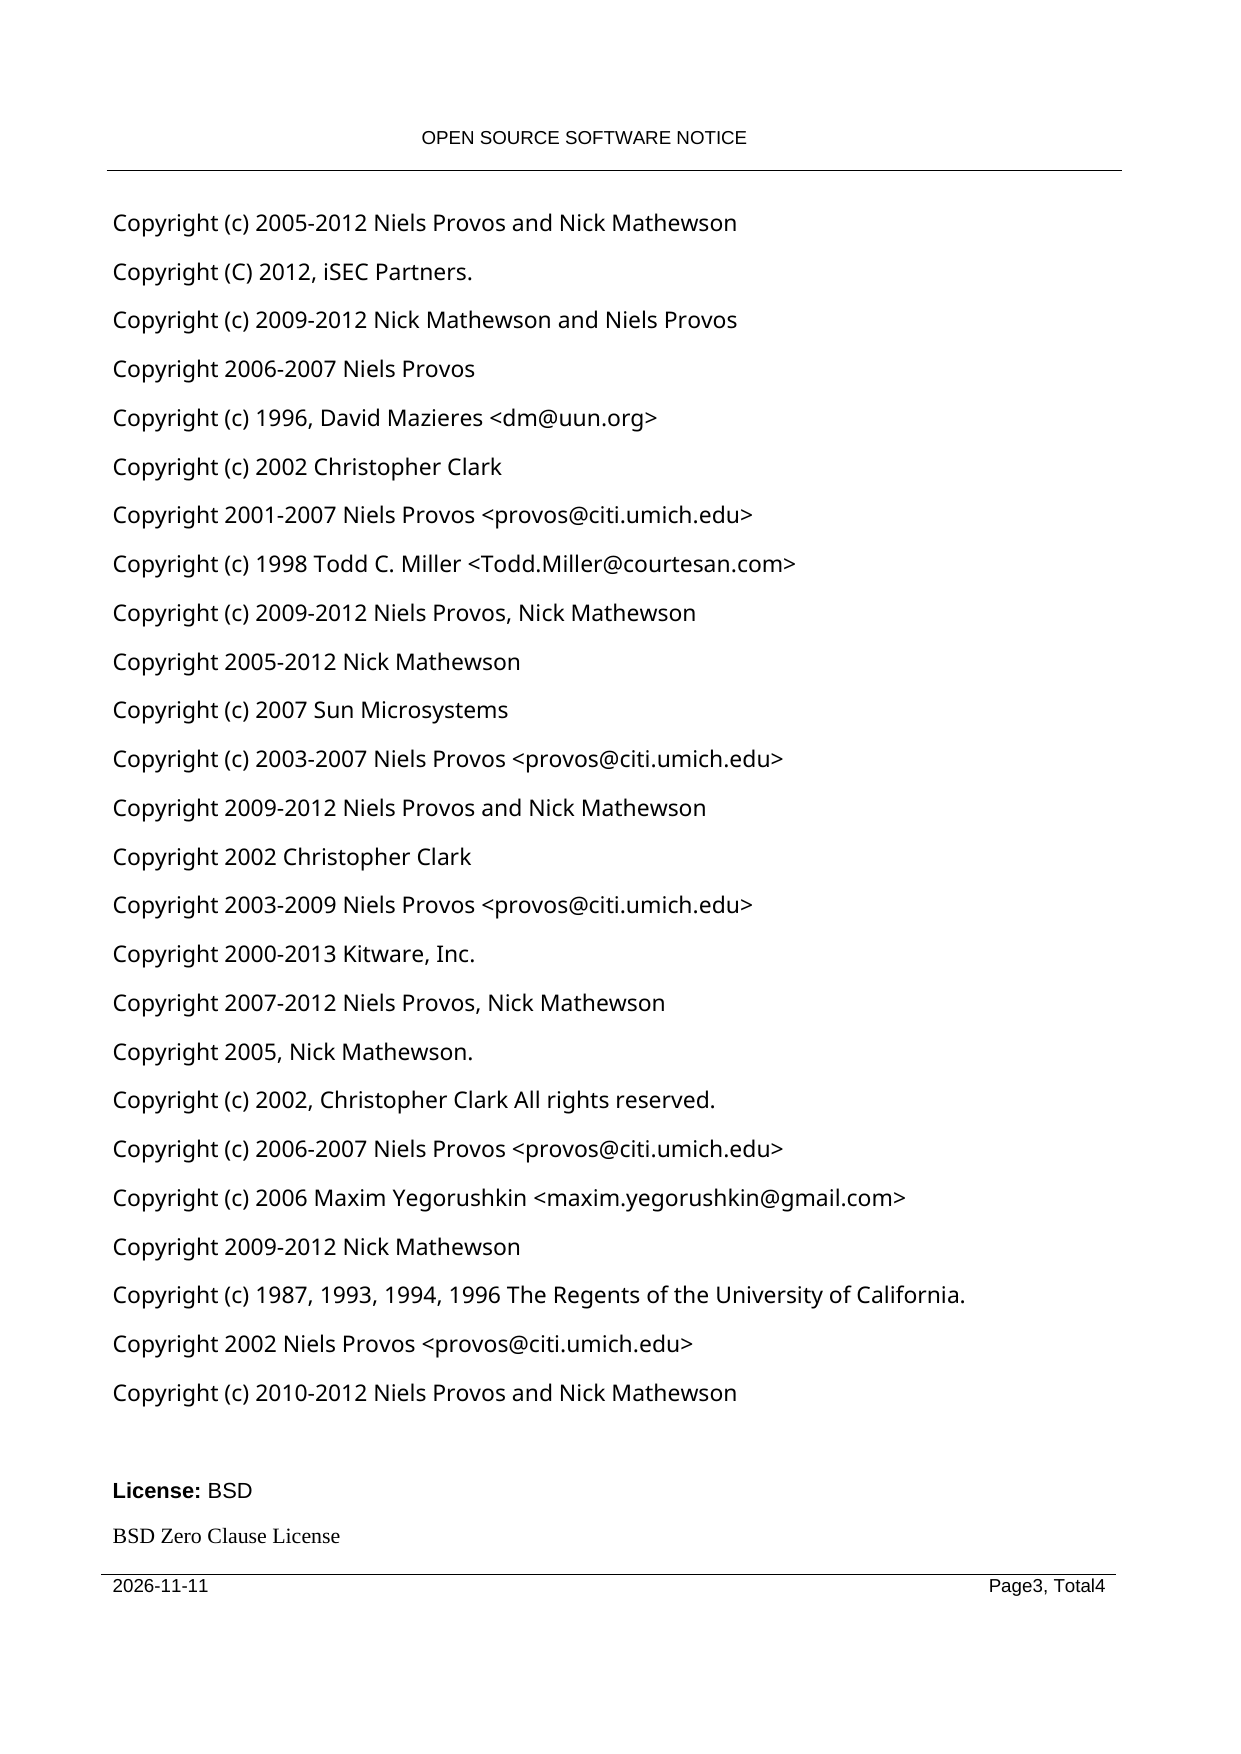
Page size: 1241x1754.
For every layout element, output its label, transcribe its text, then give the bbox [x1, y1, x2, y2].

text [112, 1519, 1128, 1551]
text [112, 206, 1128, 1458]
text License: BSD [112, 1474, 1128, 1506]
